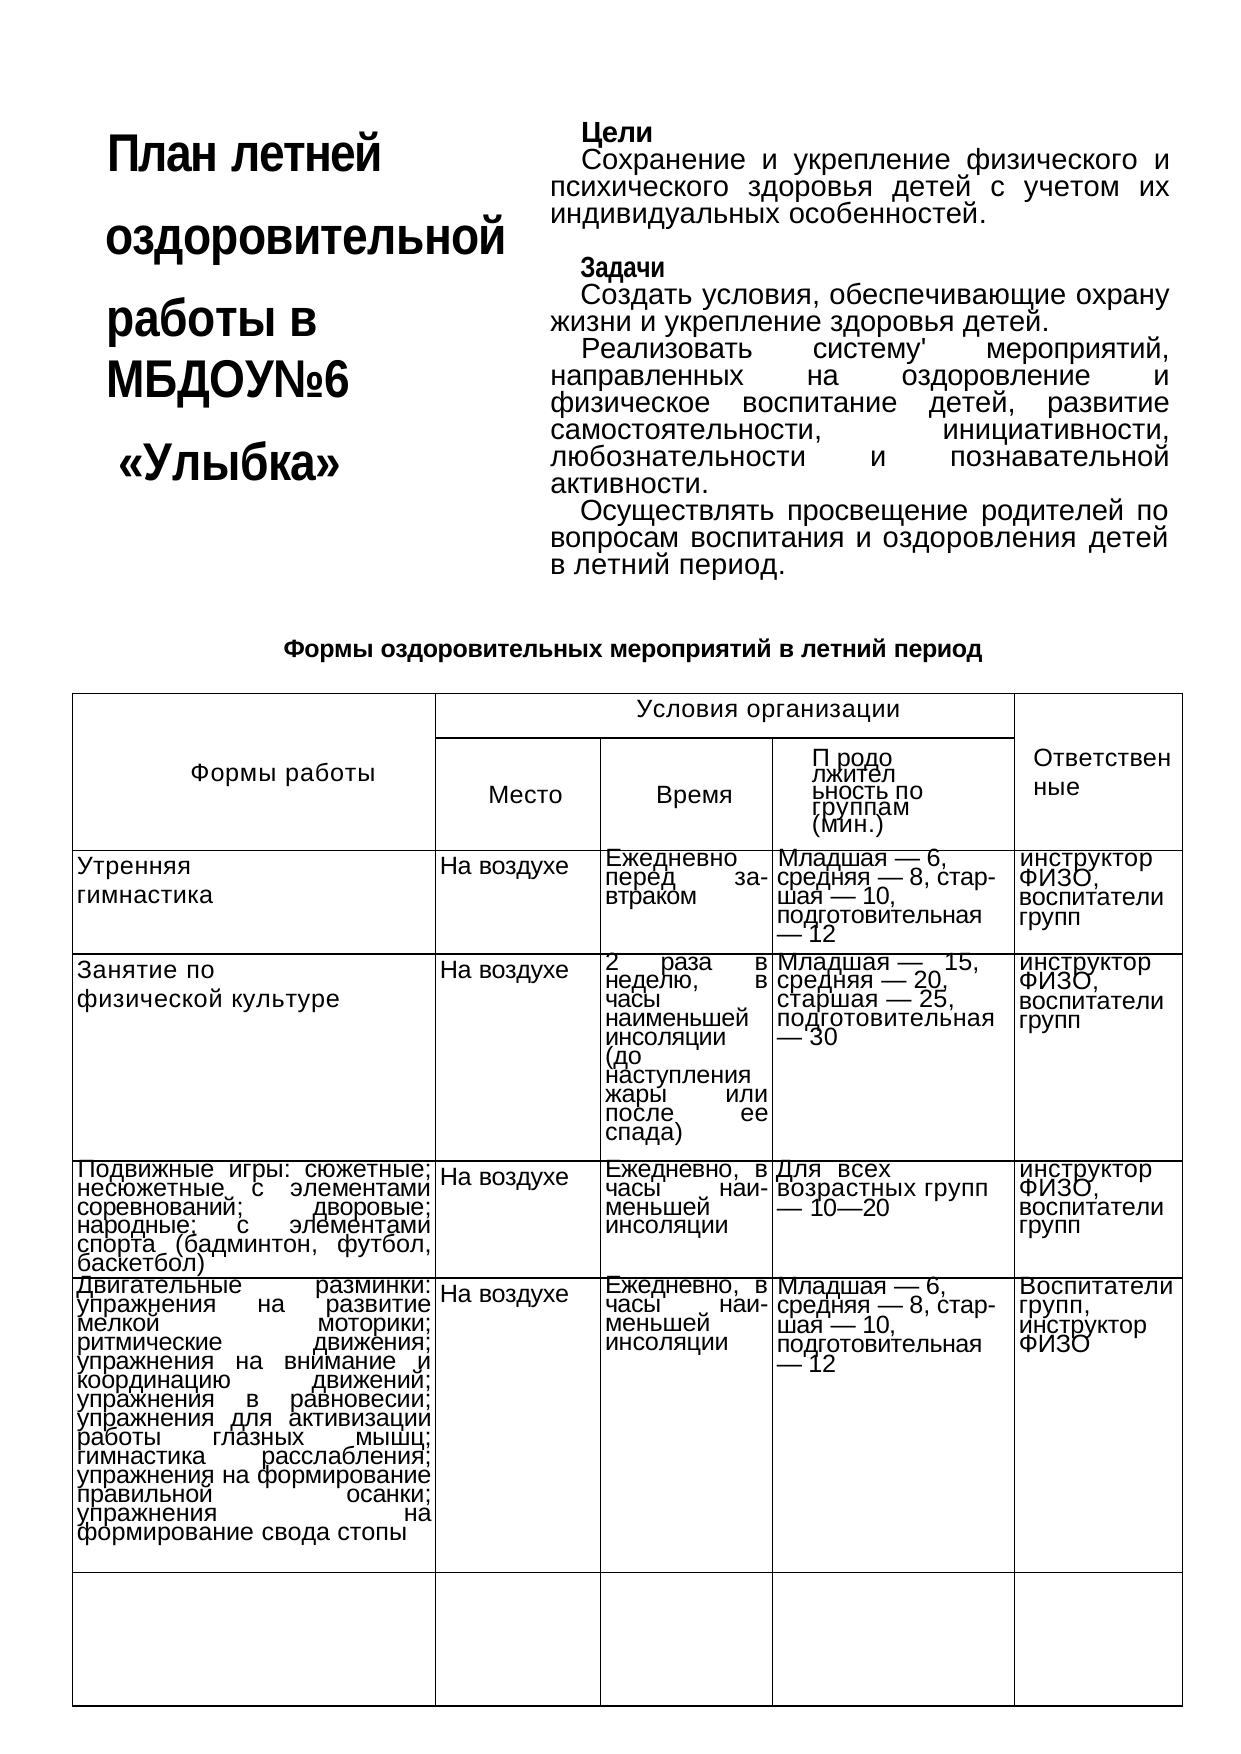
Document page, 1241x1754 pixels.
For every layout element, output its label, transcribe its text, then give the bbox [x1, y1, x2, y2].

table_cell 2 раза в неделю, в часы наименьшей инсоляции (до наступления жары или после ее спада) [601, 955, 772, 1160]
text Создать условия, обеспечивающие охрану жизни и укрепление здоровья детей. [550, 283, 1169, 337]
table_cell Младшая — 6, средняя — 8, старшая — 10, подготовительная — 12 [773, 1279, 1014, 1572]
table_header Формы работы [73, 694, 435, 849]
table_cell [73, 1573, 435, 1705]
text План летней [107, 121, 513, 182]
table_cell Ежедневно, в часы наименьшей инсоляции [601, 1279, 772, 1572]
table_cell Младшая — 6, средняя — 8, старшая — 10, подготовительная — 12 [773, 851, 1014, 953]
table_cell инструктор ФИЗО, воспитатели групп [1015, 851, 1182, 953]
table_cell Двигательные разминки: упражнения на развитие мелкой моторики; ритмические движения; упражнения на внимание и координацию движений; упражнения в равновесии; упражнения для активизации работы глазных мышц; гимнастика расслабления; упражнения на формирование правильной осанки; упражнения на формирование свода стопы [73, 1279, 435, 1572]
text Цели [581, 121, 1169, 148]
text «Улыбка» [106, 431, 513, 492]
text Задачи [580, 256, 1169, 283]
table_cell [601, 1573, 772, 1705]
table_cell На воздухе [436, 851, 600, 953]
table_cell П родо лжител ьность по группам (мин.) [773, 739, 1014, 849]
text Реализовать систему' мероприятий, направленных на оздоровление и физическое воспитание детей, развитие самостоятельности, инициативности, любознательности и познавательной активности. [550, 337, 1169, 499]
table_cell [773, 1573, 1014, 1705]
table_cell Ежедневно, в часы наименьшей инсоляции [601, 1162, 772, 1277]
table_cell [1015, 1573, 1182, 1705]
table_header Условия организации [436, 694, 1014, 737]
table_cell Воспитатели групп, инструктор ФИЗО [1015, 1279, 1182, 1572]
table_cell Подвижные игры: сюжетные; несюжетные с элементами соревнований; дворовые; народные; с элементами спорта (бадминтон, футбол, баскетбол) [90, 1162, 435, 1277]
table_cell На воздухе [436, 1279, 600, 1572]
table_cell Место [436, 739, 600, 849]
table_cell Младшая — 15, средняя — 20, старшая — 25, подготовительная — 30 [773, 955, 1014, 1160]
table_cell инструктор ФИЗО, воспитатели групп [1015, 955, 1182, 1160]
table_cell инструктор ФИЗО, воспитатели групп [1015, 1162, 1182, 1277]
table_cell Время [601, 739, 772, 849]
table_header Ответственные [1015, 694, 1182, 849]
table_cell Занятие по физической культуре [73, 955, 435, 1160]
table_cell На воздухе [436, 1162, 600, 1277]
text оздоровительной [105, 204, 513, 265]
table_cell Утренняя гимнастика [73, 851, 435, 953]
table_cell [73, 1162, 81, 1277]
text Сохранение и укрепление физического и психического здоровья детей с учетом их индивидуальных особенностей. [550, 148, 1169, 229]
text Осуществлять просвещение родителей по вопросам воспитания и оздоровления детей в летний период. [550, 499, 1168, 580]
text работы в МБДОУ№6 [106, 287, 513, 409]
table_cell Для всех возрастных групп — 10—20 [773, 1162, 1014, 1277]
text Формы оздоровительных мероприятий в летний период [72, 634, 1163, 662]
table_cell Ежедневно перед завтраком [601, 851, 772, 953]
table_cell На воздухе [436, 955, 600, 1160]
table_cell [436, 1573, 600, 1705]
